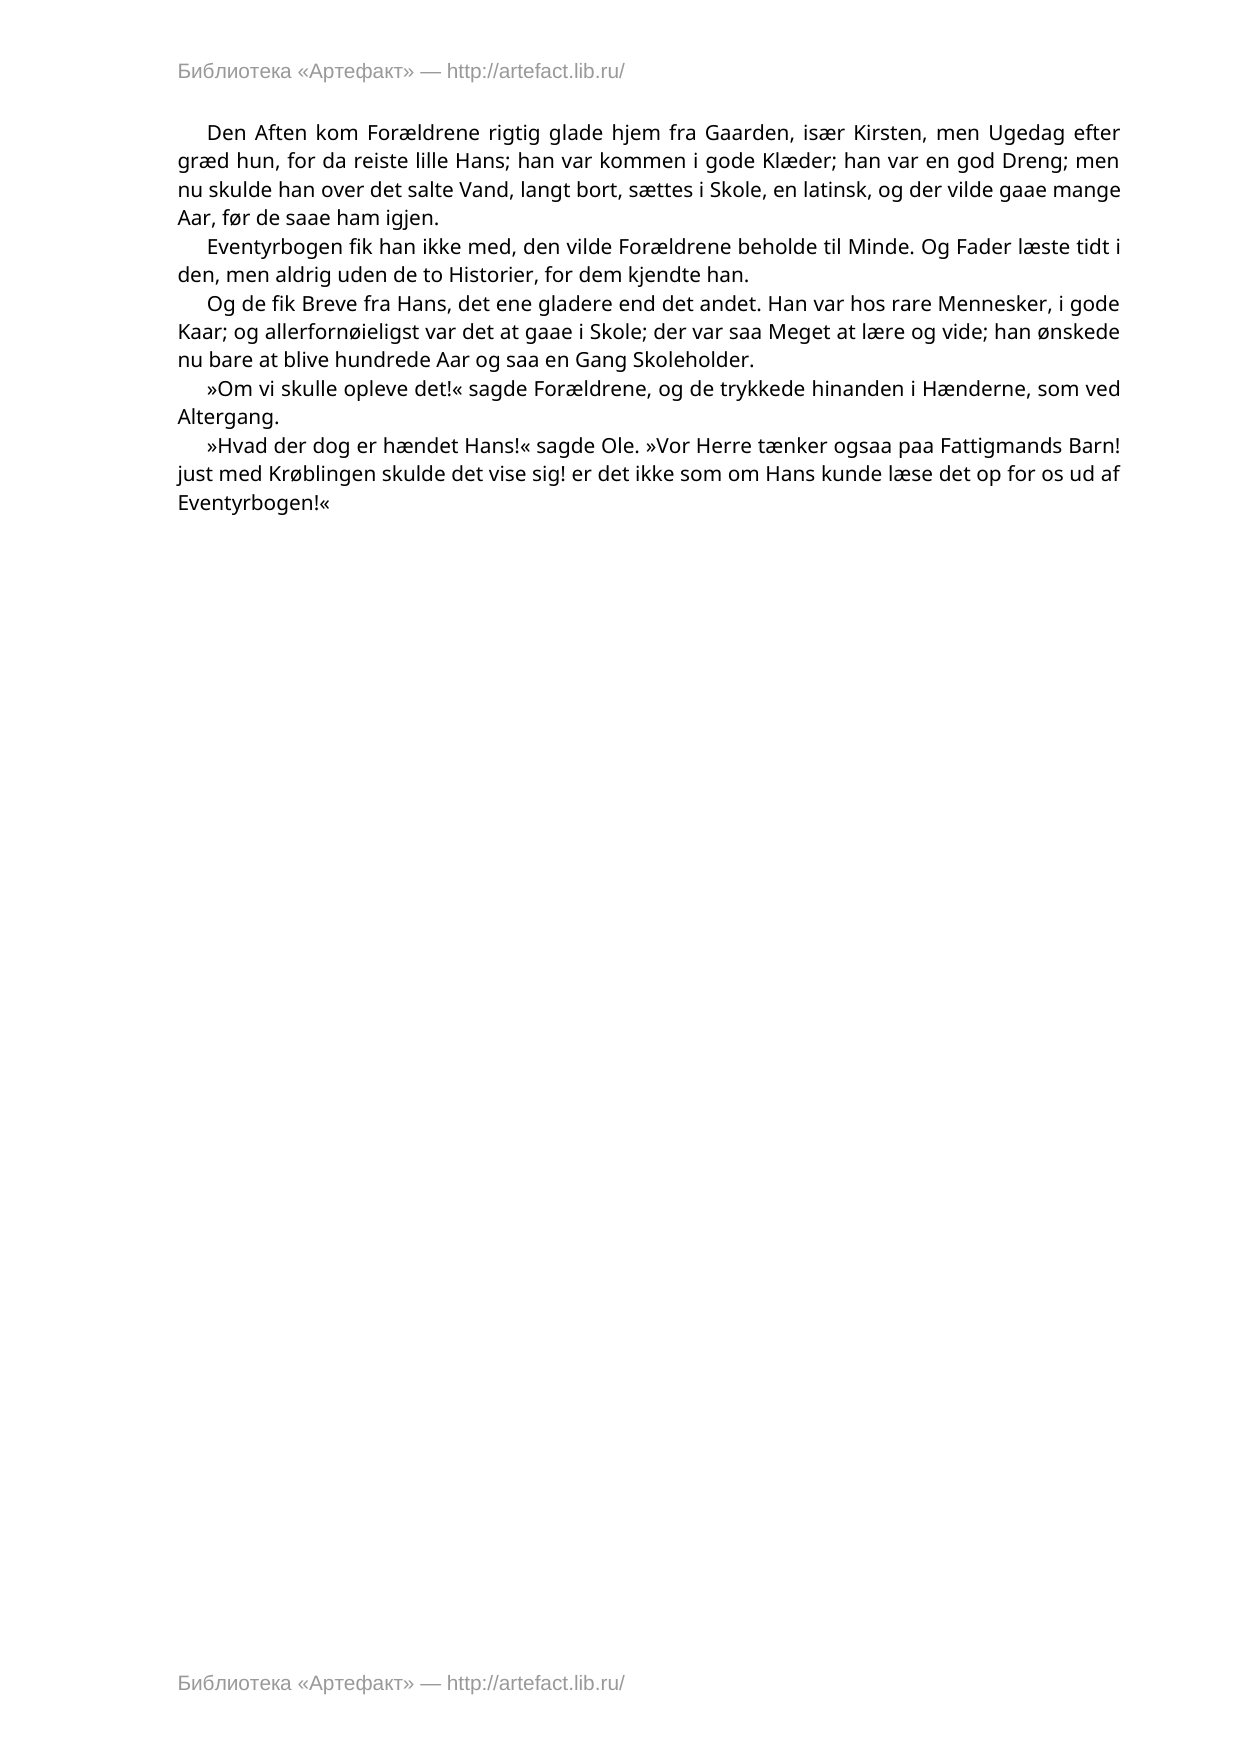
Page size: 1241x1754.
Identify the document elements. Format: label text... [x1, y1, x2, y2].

text »Hvad der dog er hændet Hans!« sagde Ole. »Vor Herre tænker ogsaa paa Fattigmands Barn! just med Krøblingen skulde det vise sig! er det ikke som om Hans kunde læse det op for os ud af Eventyrbogen!« [177, 431, 1122, 516]
text Eventyrbogen fik han ikke med, den vilde Forældrene beholde til Minde. Og Fader læste tidt i den, men aldrig uden de to Historier, for dem kjendte han. [177, 232, 1122, 289]
text »Om vi skulle opleve det!« sagde Forældrene, og de trykkede hinanden i Hænderne, som ved Altergang. [177, 374, 1122, 431]
text Den Aften kom Forældrene rigtig glade hjem fra Gaarden, især Kirsten, men Ugedag efter græd hun, for da reiste lille Hans; han var kommen i gode Klæder; han var en god Dreng; men nu skulde han over det salte Vand, langt bort, sættes i Skole, en latinsk, og der vilde gaae mange Aar, før de saae ham igjen. [177, 118, 1122, 232]
text Og de fik Breve fra Hans, det ene gladere end det andet. Han var hos rare Mennesker, i gode Kaar; og allerfornøieligst var det at gaae i Skole; der var saa Meget at lære og vide; han ønskede nu bare at blive hundrede Aar og saa en Gang Skoleholder. [177, 289, 1122, 374]
